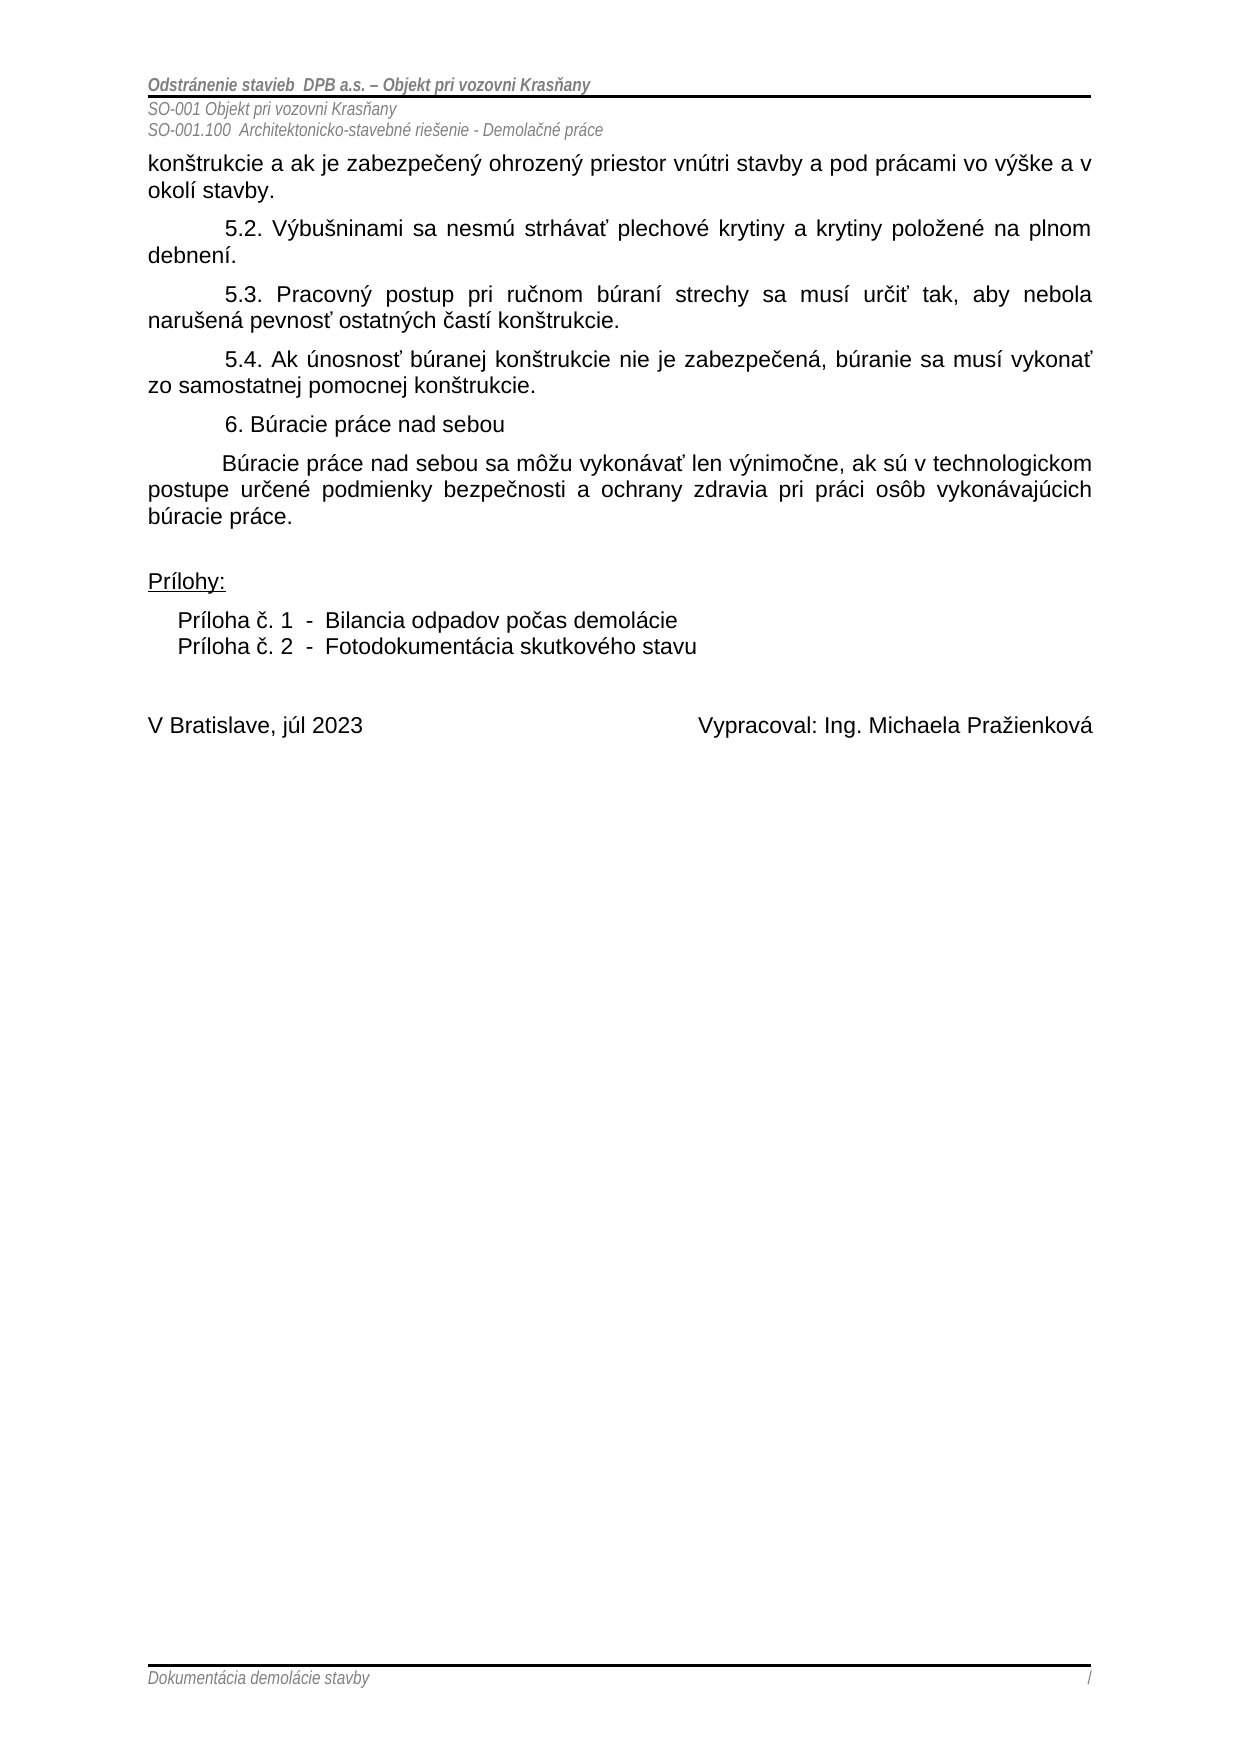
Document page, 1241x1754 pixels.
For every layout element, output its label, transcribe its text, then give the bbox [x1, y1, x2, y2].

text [148, 150, 1092, 203]
text 6. Búracie práce nad sebou [148, 411, 1092, 437]
text Búracie práce nad sebou sa môžu vykonávať len výnimočne, ak sú v technologickom postupe určené podmienky bezpečnosti a ochrany zdravia pri práci osôb vykonávajúcich búracie práce. [148, 450, 1092, 529]
text Príloha č. 1 - Bilancia odpadov počas demolácie [177, 607, 1092, 633]
text 5.3. Pracovný postup pri ručnom búraní strechy sa musí určiť tak, aby nebola narušená pevnosť ostatných častí konštrukcie. [148, 281, 1092, 333]
text Príloha č. 2 - Fotodokumentácia skutkového stavu [177, 633, 1092, 659]
text V Bratislave, júl 2023 Vypracoval: Ing. Michaela Pražienková [148, 712, 1092, 738]
text 5.4. Ak únosnosť búranej konštrukcie nie je zabezpečená, búranie sa musí vykonať zo samostatnej pomocnej konštrukcie. [148, 346, 1092, 398]
text 5.2. Výbušninami sa nesmú strhávať plechové krytiny a krytiny položené na plnom debnení. [148, 215, 1092, 268]
text Prílohy: [148, 568, 1092, 594]
